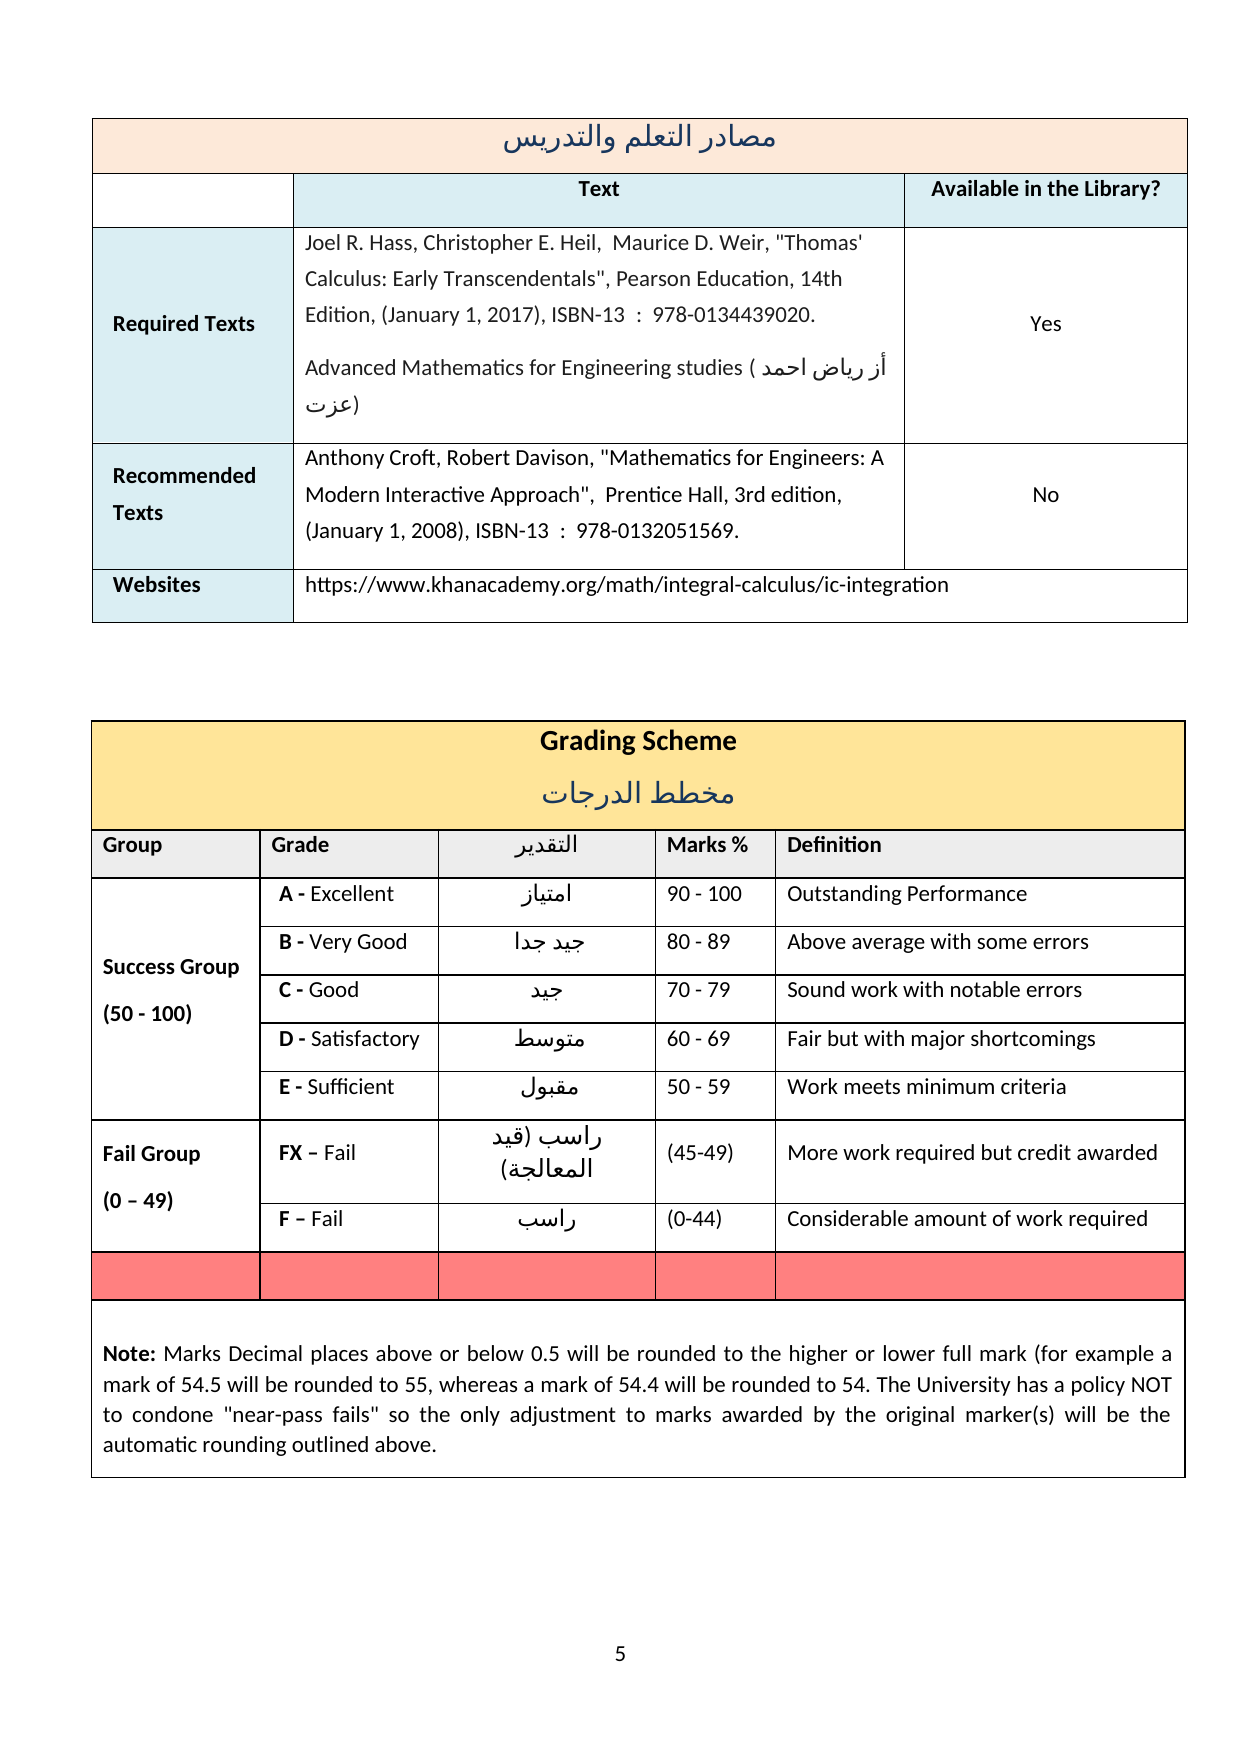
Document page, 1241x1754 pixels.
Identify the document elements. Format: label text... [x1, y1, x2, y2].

table_cell 50 - 59 [656, 1072, 775, 1119]
table_cell جيد جدا [439, 927, 655, 974]
table_cell 80 - 89 [656, 927, 775, 974]
table_cell Fail Group (0 – 49) [92, 1121, 259, 1251]
table_cell Marks % [656, 831, 775, 877]
table_cell Work meets minimum criteria [776, 1072, 1184, 1119]
table_cell A - Excellent [261, 879, 438, 926]
table_cell Websites [93, 570, 293, 622]
table_cell Note: Marks Decimal places above or below 0.5 will be rounded to the higher or lower full mark (for example a mark of 54.5 will be rounded to 55, whereas a mark of 54.4 will be rounded to 54. The University has a policy NOT to condone "near-pass fails" so the only adjustment to marks awarded by the original marker(s) will be the automatic rounding outlined above. [92, 1301, 1184, 1477]
table_cell No [905, 444, 1187, 569]
table_cell Sound work with notable errors [776, 976, 1184, 1022]
table_cell Joel R. Hass, Christopher E. Heil, Maurice D. Weir, "Thomas' Calculus: Early Transcendentals", Pearson Education, 14th Edition, (January 1, 2017), ISBN-13 ‏ : ‎ 978-0134439020. Advanced Mathematics for Engineering studies (أز رياض احمد عزت) [294, 228, 904, 442]
table_cell Required Texts [93, 228, 293, 442]
table_cell C - Good [261, 976, 438, 1022]
table_cell Considerable amount of work required [776, 1204, 1184, 1251]
table_cell Anthony Croft, Robert Davison, "Mathematics for Engineers: A Modern Interactive Approach", Prentice Hall, 3rd edition, (January 1, 2008), ISBN-13 ‏ : ‎ 978-0132051569. [294, 444, 904, 569]
table_cell Fair but with major shortcomings [776, 1024, 1184, 1071]
table_cell [261, 1253, 438, 1299]
table_cell E - Sufficient [261, 1072, 438, 1119]
table_cell جيد [439, 976, 655, 1022]
table_cell (0-44) [656, 1204, 775, 1251]
table_header Grading Scheme مخطط الدرجات [92, 722, 1184, 829]
table_cell [656, 1253, 775, 1299]
table_cell D - Satisfactory [261, 1024, 438, 1071]
table_cell More work required but credit awarded [776, 1121, 1184, 1203]
table_cell متوسط [439, 1024, 655, 1071]
table_cell Above average with some errors [776, 927, 1184, 974]
table_cell Definition [776, 831, 1184, 877]
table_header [93, 119, 1187, 173]
table_cell Success Group (50 - 100) [92, 879, 259, 1119]
table_cell 60 - 69 [656, 1024, 775, 1071]
table_cell FX – Fail [261, 1121, 438, 1203]
table_cell 70 - 79 [656, 976, 775, 1022]
table_cell راسب (قيد المعالجة) [439, 1121, 655, 1203]
table_cell Yes [905, 228, 1187, 442]
table_cell Group [92, 831, 259, 877]
table_cell B - Very Good [261, 927, 438, 974]
table_cell https://www.khanacademy.org/math/integral-calculus/ic-integration [294, 570, 1187, 622]
table_cell راسب [439, 1204, 655, 1251]
table_cell [92, 1253, 259, 1299]
table_cell Text [294, 174, 904, 227]
table_cell التقدير [439, 831, 655, 877]
table_cell Outstanding Performance [776, 879, 1184, 926]
table_cell [93, 174, 293, 227]
table_cell امتياز [439, 879, 655, 926]
table_cell Available in the Library? [905, 174, 1187, 227]
table_cell [439, 1253, 655, 1299]
table_cell مقبول [439, 1072, 655, 1119]
table_cell Grade [261, 831, 438, 877]
table_cell 90 - 100 [656, 879, 775, 926]
table_cell F – Fail [261, 1204, 438, 1251]
table_cell (45-49) [656, 1121, 775, 1203]
table_cell Recommended Texts [93, 444, 293, 569]
table_cell [776, 1253, 1184, 1299]
